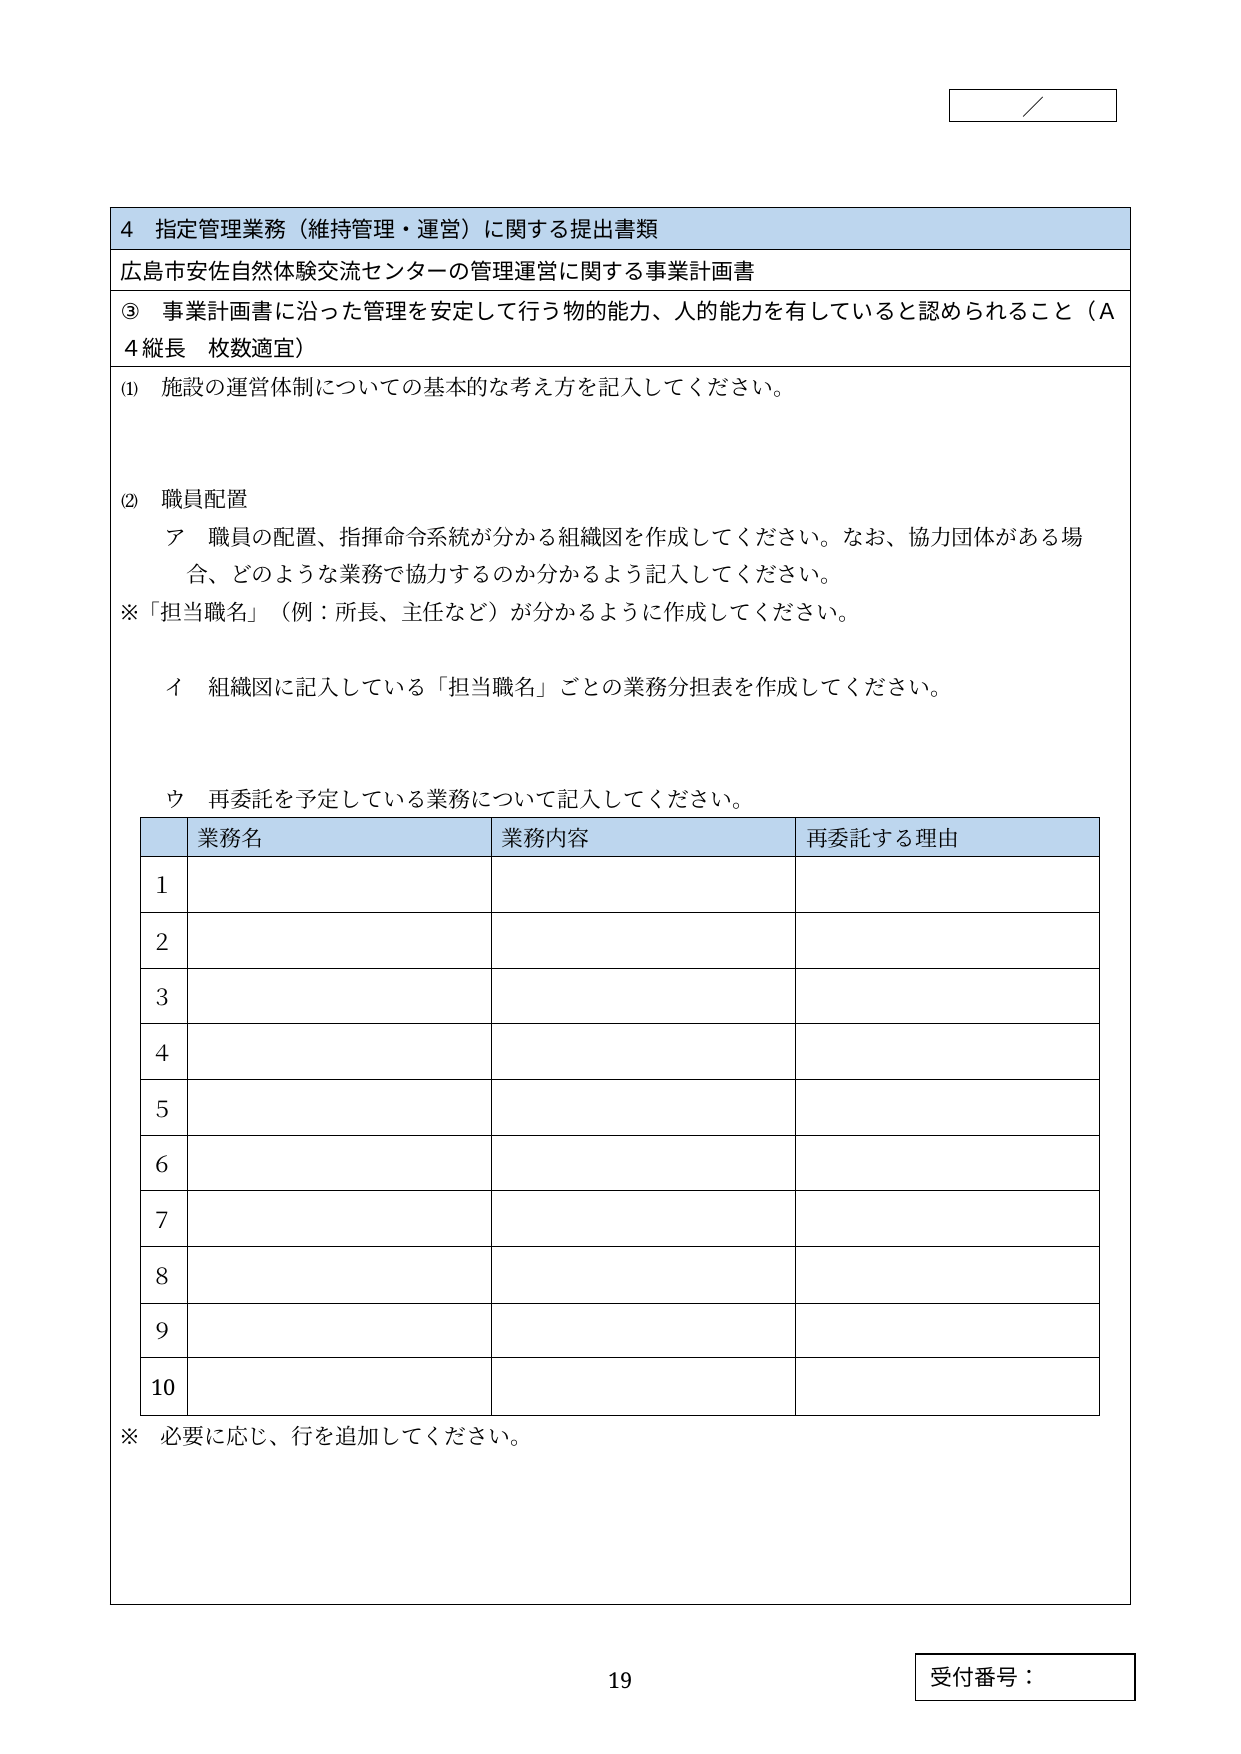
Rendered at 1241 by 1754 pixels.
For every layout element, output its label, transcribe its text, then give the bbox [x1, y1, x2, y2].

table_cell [111, 367, 1130, 1603]
table_header 4 指定管理業務（維持管理・運営）に関する提出書類 [111, 208, 1130, 249]
table_cell 広島市安佐自然体験交流センターの管理運営に関する事業計画書 [111, 250, 1130, 290]
table_cell ③ 事業計画書に沿った管理を安定して行う物的能力、人的能力を有していると認められること（Ａ４縦長 枚数適宜） [111, 291, 1130, 366]
